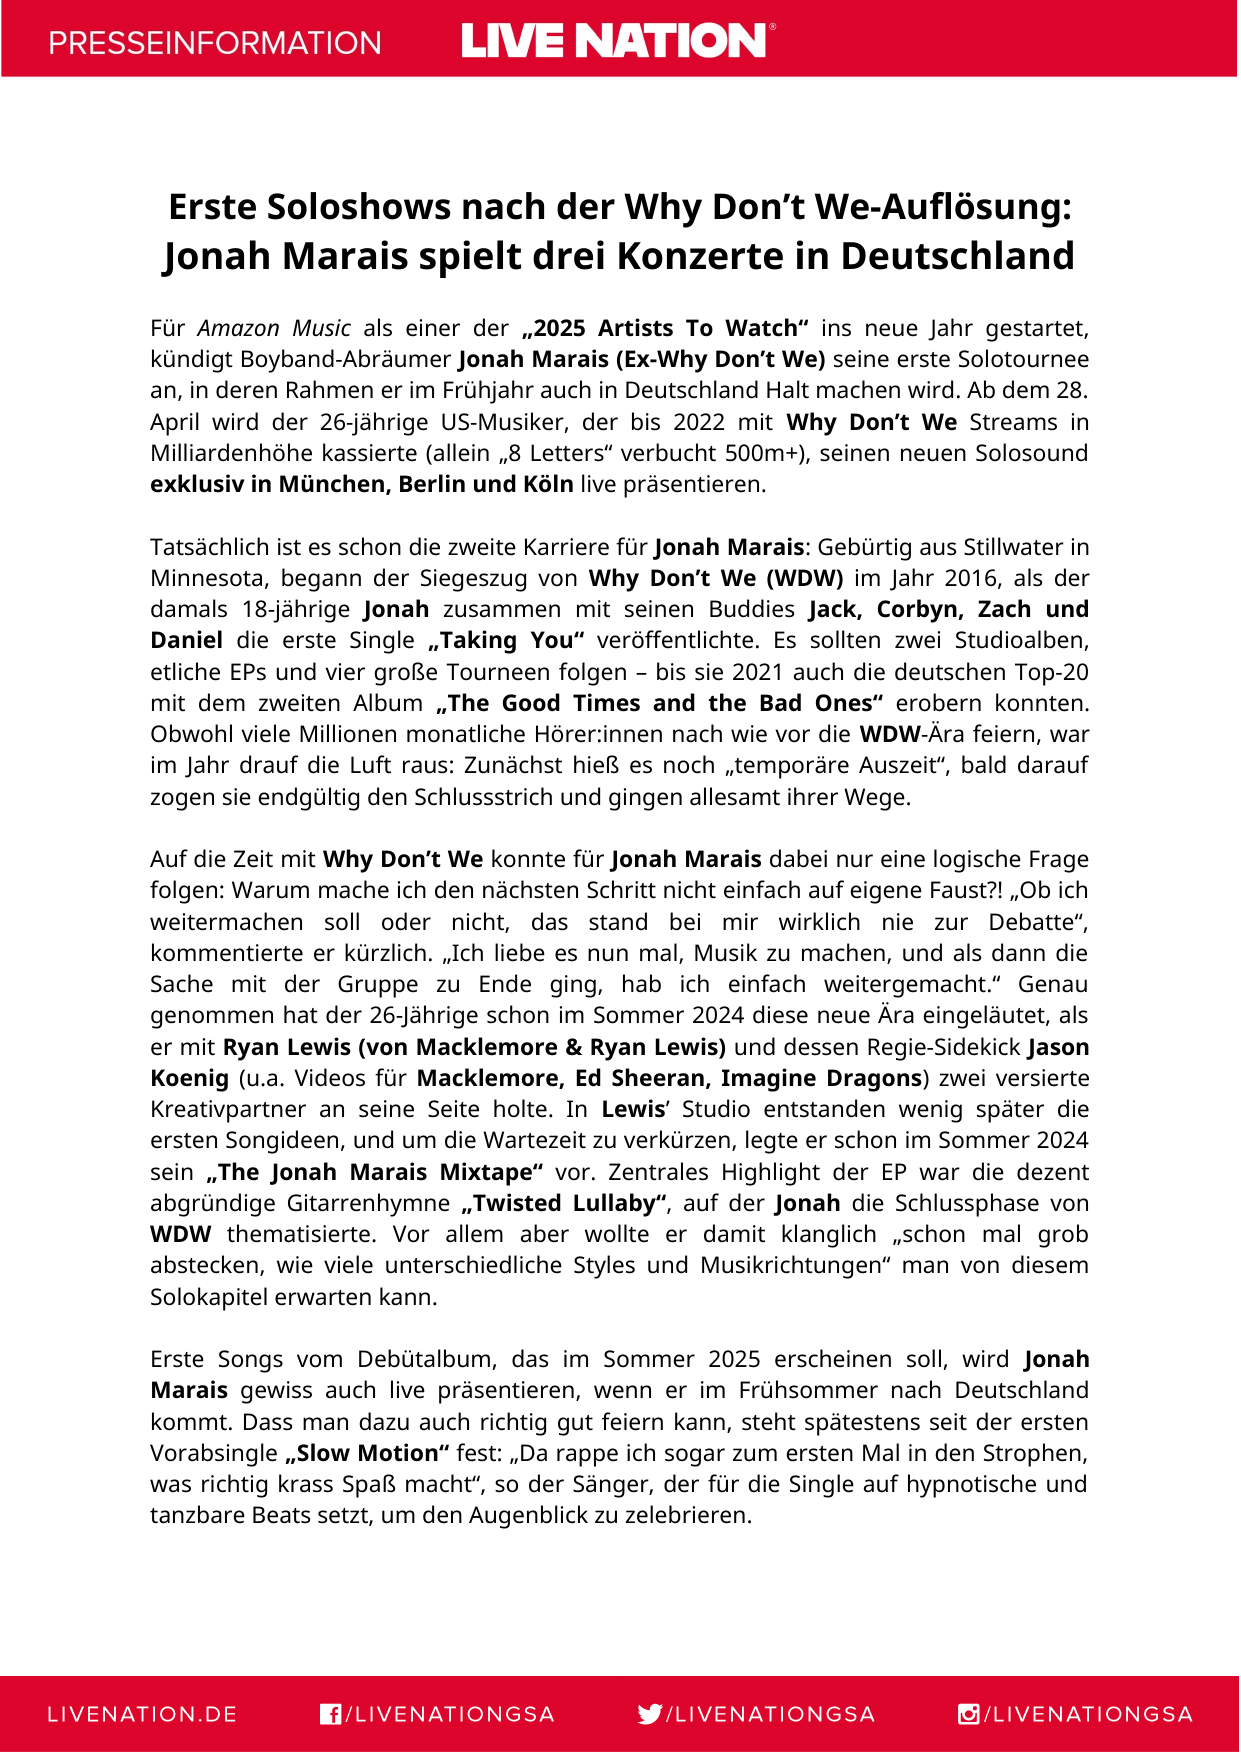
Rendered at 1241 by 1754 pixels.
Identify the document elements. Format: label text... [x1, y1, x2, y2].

text Erste Soloshows nach der Why Don’t We-Auflösung: [150, 181, 1090, 229]
text Auf die Zeit mit Why Don’t We konnte für Jonah Marais dabei nur eine logische Frage folgen: Warum mache ich den nächsten Schritt nicht einfach auf eigene Faust?! „Ob ich weitermachen soll oder nicht, das stand bei mir wirklich nie zur Debatte“, kommentierte er kürzlich. „Ich liebe es nun mal, Musik zu machen, und als dann die Sache mit der Gruppe zu Ende ging, hab ich einfach weitergemacht.“ Genau genommen hat der 26-Jährige schon im Sommer 2024 diese neue Ära eingeläutet, als er mit Ryan Lewis (von Macklemore & Ryan Lewis) und dessen Regie-Sidekick Jason Koenig (u.a. Videos für Macklemore, Ed Sheeran, Imagine Dragons) zwei versierte Kreativpartner an seine Seite holte. In Lewis’ Studio entstanden wenig später die ersten Songideen, und um die Wartezeit zu verkürzen, legte er schon im Sommer 2024 sein „The Jonah Marais Mixtape“ vor. Zentrales Highlight der EP war die dezent abgründige Gitarrenhymne „Twisted Lullaby“, auf der Jonah die Schlussphase von WDW thematisierte. Vor allem aber wollte er damit klanglich „schon mal grob abstecken, wie viele unterschiedliche Styles und Musikrichtungen“ man von diesem Solokapitel erwarten kann. [150, 843, 1090, 1312]
text Jonah Marais spielt drei Konzerte in Deutschland [150, 229, 1090, 281]
picture [1, 0, 1237, 106]
picture [0, 1676, 1239, 1752]
text Tatsächlich ist es schon die zweite Karriere für Jonah Marais: Gebürtig aus Stillwater in Minnesota, begann der Siegeszug von Why Don’t We (WDW) im Jahr 2016, als der damals 18-jährige Jonah zusammen mit seinen Buddies Jack, Corbyn, Zach und Daniel die erste Single „Taking You“ veröffentlichte. Es sollten zwei Studioalben, etliche EPs und vier große Tourneen folgen – bis sie 2021 auch die deutschen Top-20 mit dem zweiten Album „The Good Times and the Bad Ones“ erobern konnten. Obwohl viele Millionen monatliche Hörer:innen nach wie vor die WDW-Ära feiern, war im Jahr drauf die Luft raus: Zunächst hieß es noch „temporäre Auszeit“, bald darauf zogen sie endgültig den Schlussstrich und gingen allesamt ihrer Wege. [150, 531, 1090, 812]
text Erste Songs vom Debütalbum, das im Sommer 2025 erscheinen soll, wird Jonah Marais gewiss auch live präsentieren, wenn er im Frühsommer nach Deutschland kommt. Dass man dazu auch richtig gut feiern kann, steht spätestens seit der ersten Vorabsingle „Slow Motion“ fest: „Da rappe ich sogar zum ersten Mal in den Strophen, was richtig krass Spaß macht“, so der Sänger, der für die Single auf hypnotische und tanzbare Beats setzt, um den Augenblick zu zelebrieren. [150, 1343, 1090, 1531]
text Für Amazon Music als einer der „2025 Artists To Watch“ ins neue Jahr gestartet, kündigt Boyband-Abräumer Jonah Marais (Ex-Why Don’t We) seine erste Solotournee an, in deren Rahmen er im Frühjahr auch in Deutschland Halt machen wird. Ab dem 28. April wird der 26-jährige US-Musiker, der bis 2022 mit Why Don’t We Streams in Milliardenhöhe kassierte (allein „8 Letters“ verbucht 500m+), seinen neuen Solosound exklusiv in München, Berlin und Köln live präsentieren. [150, 312, 1090, 499]
